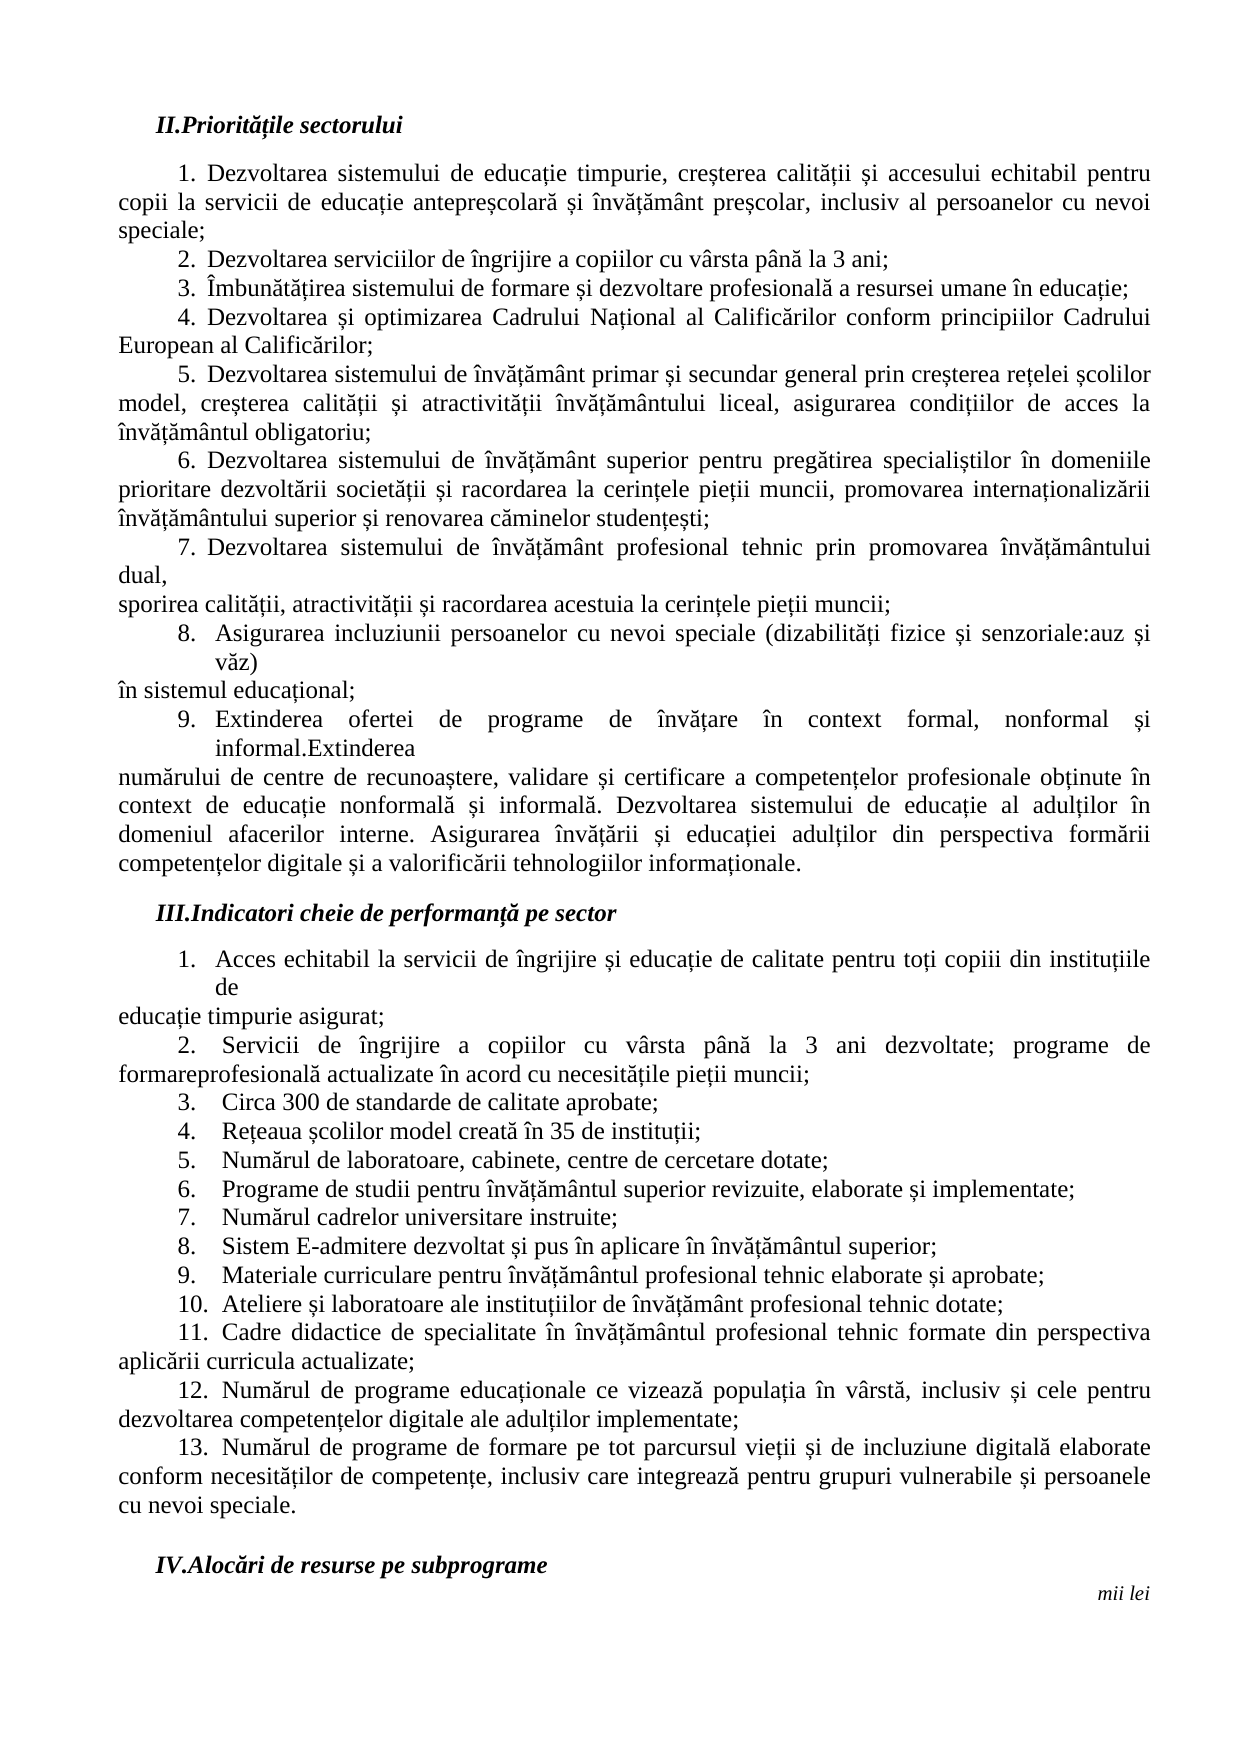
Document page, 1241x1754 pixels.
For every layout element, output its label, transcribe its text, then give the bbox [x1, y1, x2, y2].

list Ateliere și laboratoare ale instituțiilor de învățământ profesional tehnic dotate; [118, 1289, 1152, 1317]
list Numărul de programe de formare pe tot parcursul vieții și de incluziune digitală elaborate conform necesităților de competențe, inclusiv care integrează pentru grupuri vulnerabile și persoanele cu nevoi speciale. [118, 1432, 1152, 1519]
text educație timpurie asigurat; [118, 1001, 1152, 1030]
list Programe de studii pentru învățământul superior revizuite, elaborate și implementate; [118, 1174, 1152, 1202]
list Cadre didactice de specialitate în învățământul profesional tehnic formate din perspectiva aplicării curricula actualizate; [118, 1317, 1152, 1375]
list Asigurarea incluziunii persoanelor cu nevoi speciale (dizabilități fizice și senzoriale:auz și văz) [177, 618, 1152, 675]
list Servicii de îngrijire a copiilor cu vârsta până la 3 ani dezvoltate; programe de formareprofesională actualizate în acord cu necesitățile pieții muncii; [118, 1030, 1152, 1087]
list Numărul cadrelor universitare instruite; [118, 1202, 1152, 1231]
list Numărul de laboratoare, cabinete, centre de cercetare dotate; [118, 1145, 1152, 1174]
list Circa 300 de standarde de calitate aprobate; [118, 1087, 1152, 1116]
text în sistemul educațional; [118, 675, 1152, 704]
list Materiale curriculare pentru învățământul profesional tehnic elaborate și aprobate; [118, 1260, 1152, 1289]
text III.Indicatori cheie de performanță pe sector [156, 898, 1152, 927]
list Dezvoltarea și optimizarea Cadrului Național al Calificărilor conform principiilor Cadrului European al Calificărilor; [118, 302, 1152, 359]
text numărului de centre de recunoaștere, validare și certificare a competențelor profesionale obținute în context de educație nonformală și informală. Dezvoltarea sistemului de educație al adulților în domeniul afacerilor interne. Asigurarea învățării și educației adulților din perspectiva formării competențelor digitale și a valorificării tehnologiilor informaționale. [118, 762, 1152, 877]
list Dezvoltarea sistemului de învățământ profesional tehnic prin promovarea învățământului dual, [118, 532, 1152, 589]
text sporirea calității, atractivității și racordarea acestuia la cerințele pieții muncii; [118, 589, 1152, 618]
list Extinderea ofertei de programe de învățare în context formal, nonformal și informal.Extinderea [177, 704, 1152, 762]
text II.Prioritățile sectorului [156, 110, 1152, 139]
list Îmbunătățirea sistemului de formare și dezvoltare profesională a resursei umane în educație; [118, 273, 1152, 302]
list Acces echitabil la servicii de îngrijire și educație de calitate pentru toți copiii din instituțiile de [177, 944, 1152, 1001]
list Numărul de programe educaționale ce vizează populația în vârstă, inclusiv și cele pentru dezvoltarea competențelor digitale ale adulților implementate; [118, 1375, 1152, 1432]
list mii lei [118, 1581, 1152, 1605]
list Rețeaua școlilor model creată în 35 de instituții; [118, 1116, 1152, 1145]
list Sistem E-admitere dezvoltat și pus în aplicare în învățământul superior; [118, 1231, 1152, 1260]
list Dezvoltarea sistemului de învățământ superior pentru pregătirea specialiștilor în domeniile prioritare dezvoltării societății și racordarea la cerințele pieții muncii, promovarea internaționalizării învățământului superior și renovarea căminelor studențești; [118, 445, 1152, 532]
list Dezvoltarea sistemului de învățământ primar și secundar general prin creșterea rețelei școlilor model, creșterea calității și atractivității învățământului liceal, asigurarea condițiilor de acces la învățământul obligatoriu; [118, 359, 1152, 445]
list Dezvoltarea sistemului de educație timpurie, creșterea calității și accesului echitabil pentru copii la servicii de educație antepreșcolară și învățământ preșcolar, inclusiv al persoanelor cu nevoi speciale; [118, 158, 1152, 244]
list Dezvoltarea serviciilor de îngrijire a copiilor cu vârsta până la 3 ani; [118, 244, 1152, 273]
text IV.Alocări de resurse pe subprograme [155, 1550, 1152, 1578]
